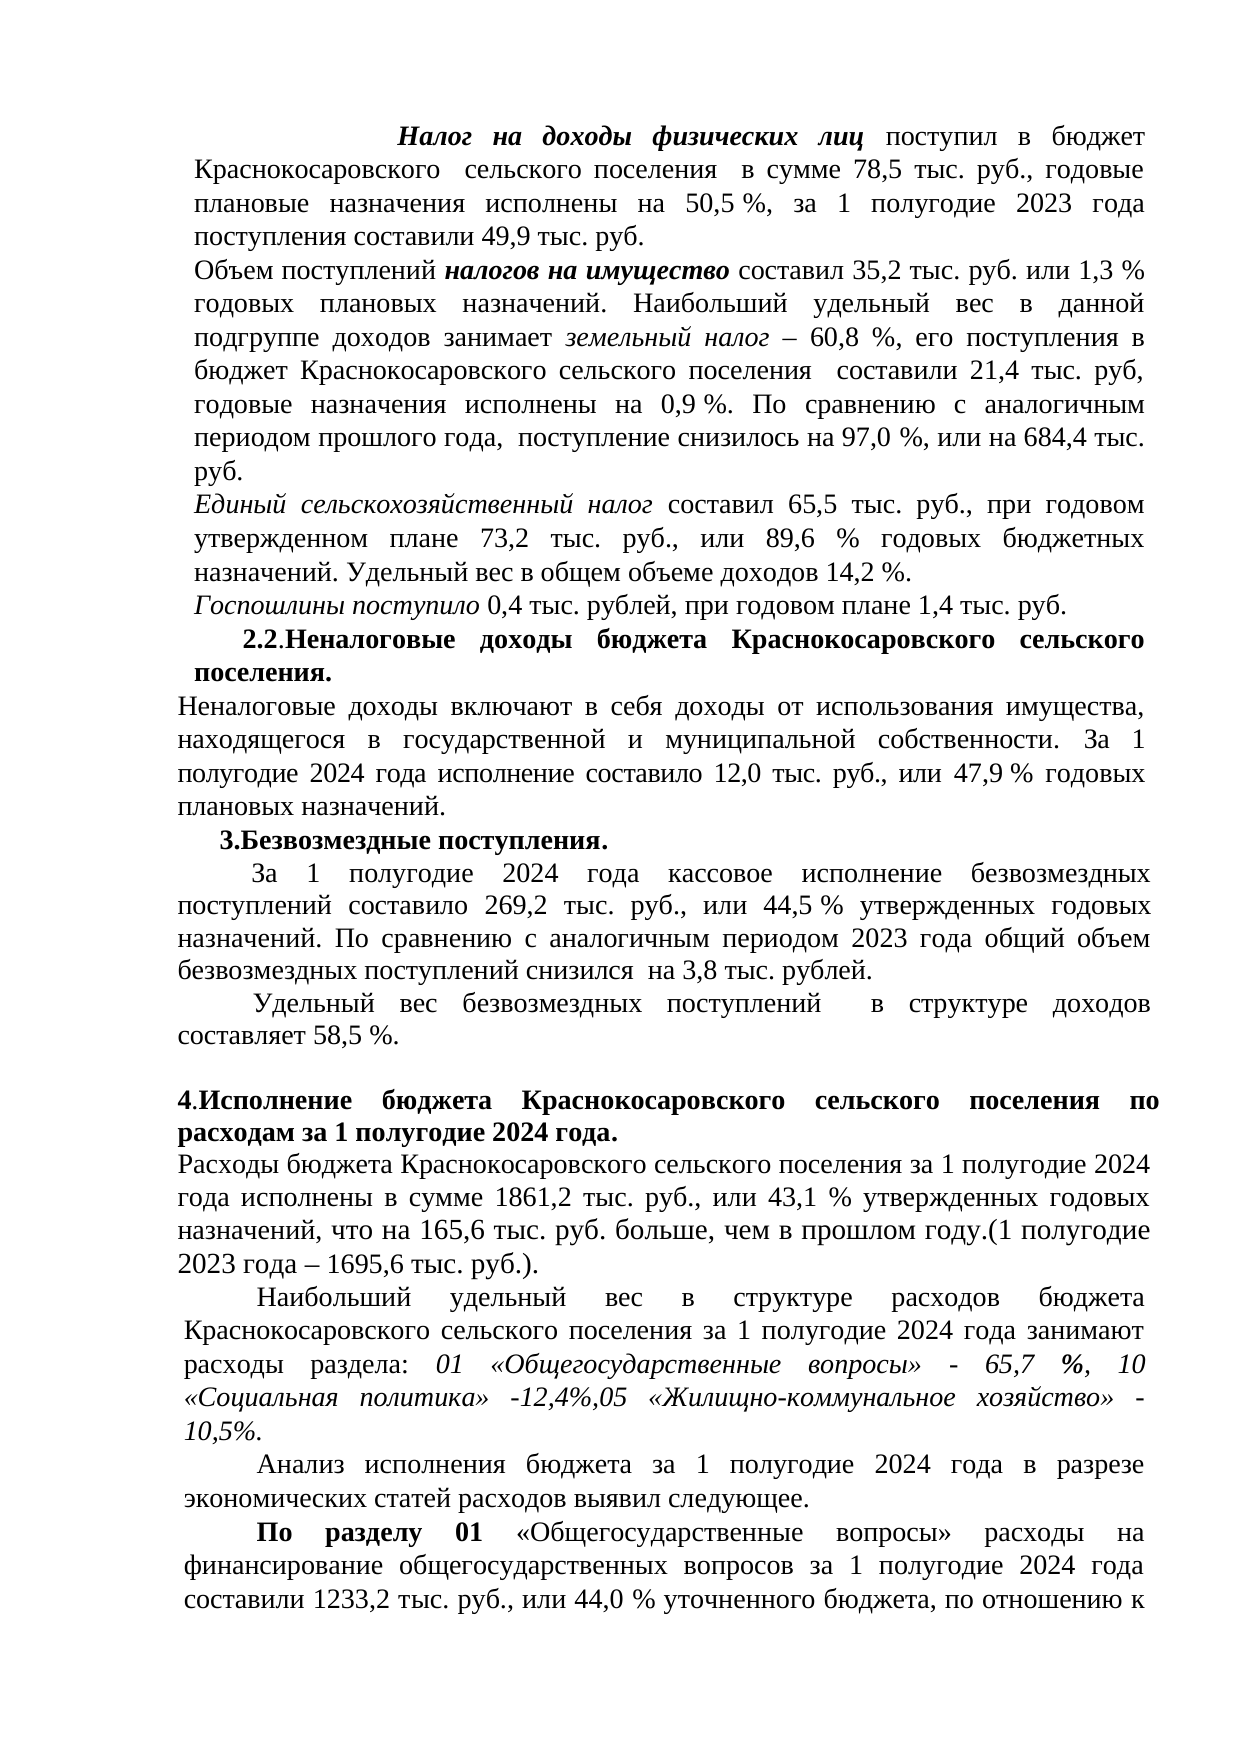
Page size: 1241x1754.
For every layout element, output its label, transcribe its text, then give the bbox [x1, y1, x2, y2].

text Наибольший удельный вес в структуре расходов бюджета Краснокосаровского сельского поселения за 1 полугодие 2024 года занимают расходы раздела: 01 «Общегосударственные вопросы» - 65,7 %, 10 «Социальная политика» -12,4%,05 «Жилищно-коммунальное хозяйство» - 10,5%. [183, 1279, 1145, 1447]
text Расходы бюджета Краснокосаровского сельского поселения за 1 полугодие 2024 года исполнены в сумме 1861,2 тыс. руб., или 43,1 % утвержденных годовых назначений, что на 165,6 тыс. руб. больше, чем в прошлом году.(1 полугодие 2023 года – 1695,6 тыс. руб.). [177, 1148, 1152, 1279]
text За 1 полугодие 2024 года кассовое исполнение безвозмездных поступлений составило 269,2 тыс. руб., или 44,5 % утвержденных годовых назначений. По сравнению с аналогичным периодом 2023 года общий объем безвозмездных поступлений снизился на 3,8 тыс. рублей. [177, 856, 1152, 986]
text 2.2.Неналоговые доходы бюджета Краснокосаровского сельского поселения. [194, 621, 1145, 688]
text Неналоговые доходы включают в себя доходы от использования имущества, находящегося в государственной и муниципальной собственности. За 1 полугодие 2024 года исполнение составило 12,0 тыс. руб., или 47,9 % годовых плановых назначений. 3.Безвозмездные поступления. [177, 688, 1145, 856]
text Объем поступлений налогов на имущество составил 35,2 тыс. руб. или 1,3 % годовых плановых назначений. Наибольший удельный вес в данной подгруппе доходов занимает земельный налог – 60,8 %, его поступления в бюджет Краснокосаровского сельского поселения составили 21,4 тыс. руб, годовые назначения исполнены на 0,9 %. По сравнению с аналогичным периодом прошлого года, поступление снизилось на 97,0 %, или на 684,4 тыс. руб. [194, 252, 1145, 487]
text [183, 1514, 1145, 1615]
text Единый сельскохозяйственный налог составил 65,5 тыс. руб., при годовом утвержденном плане 73,2 тыс. руб., или 89,6 % годовых бюджетных назначений. Удельный вес в общем объеме доходов 14,2 %. [194, 487, 1145, 588]
text 4.Исполнение бюджета Краснокосаровского сельского поселения по расходам за 1 полугодие 2024 года. [177, 1083, 1161, 1148]
text Удельный вес безвозмездных поступлений в структуре доходов составляет 58,5 %. [177, 986, 1152, 1050]
text Налог на доходы физических лиц поступил в бюджет Краснокосаровского сельского поселения в сумме 78,5 тыс. руб., годовые плановые назначения исполнены на 50,5 %, за 1 полугодие 2023 года поступления составили 49,9 тыс. руб. [194, 118, 1145, 252]
text Анализ исполнения бюджета за 1 полугодие 2024 года в разрезе экономических статей расходов выявил следующее. [183, 1447, 1145, 1514]
text Госпошлины поступило 0,4 тыс. рублей, при годовом плане 1,4 тыс. руб. [194, 588, 1145, 621]
